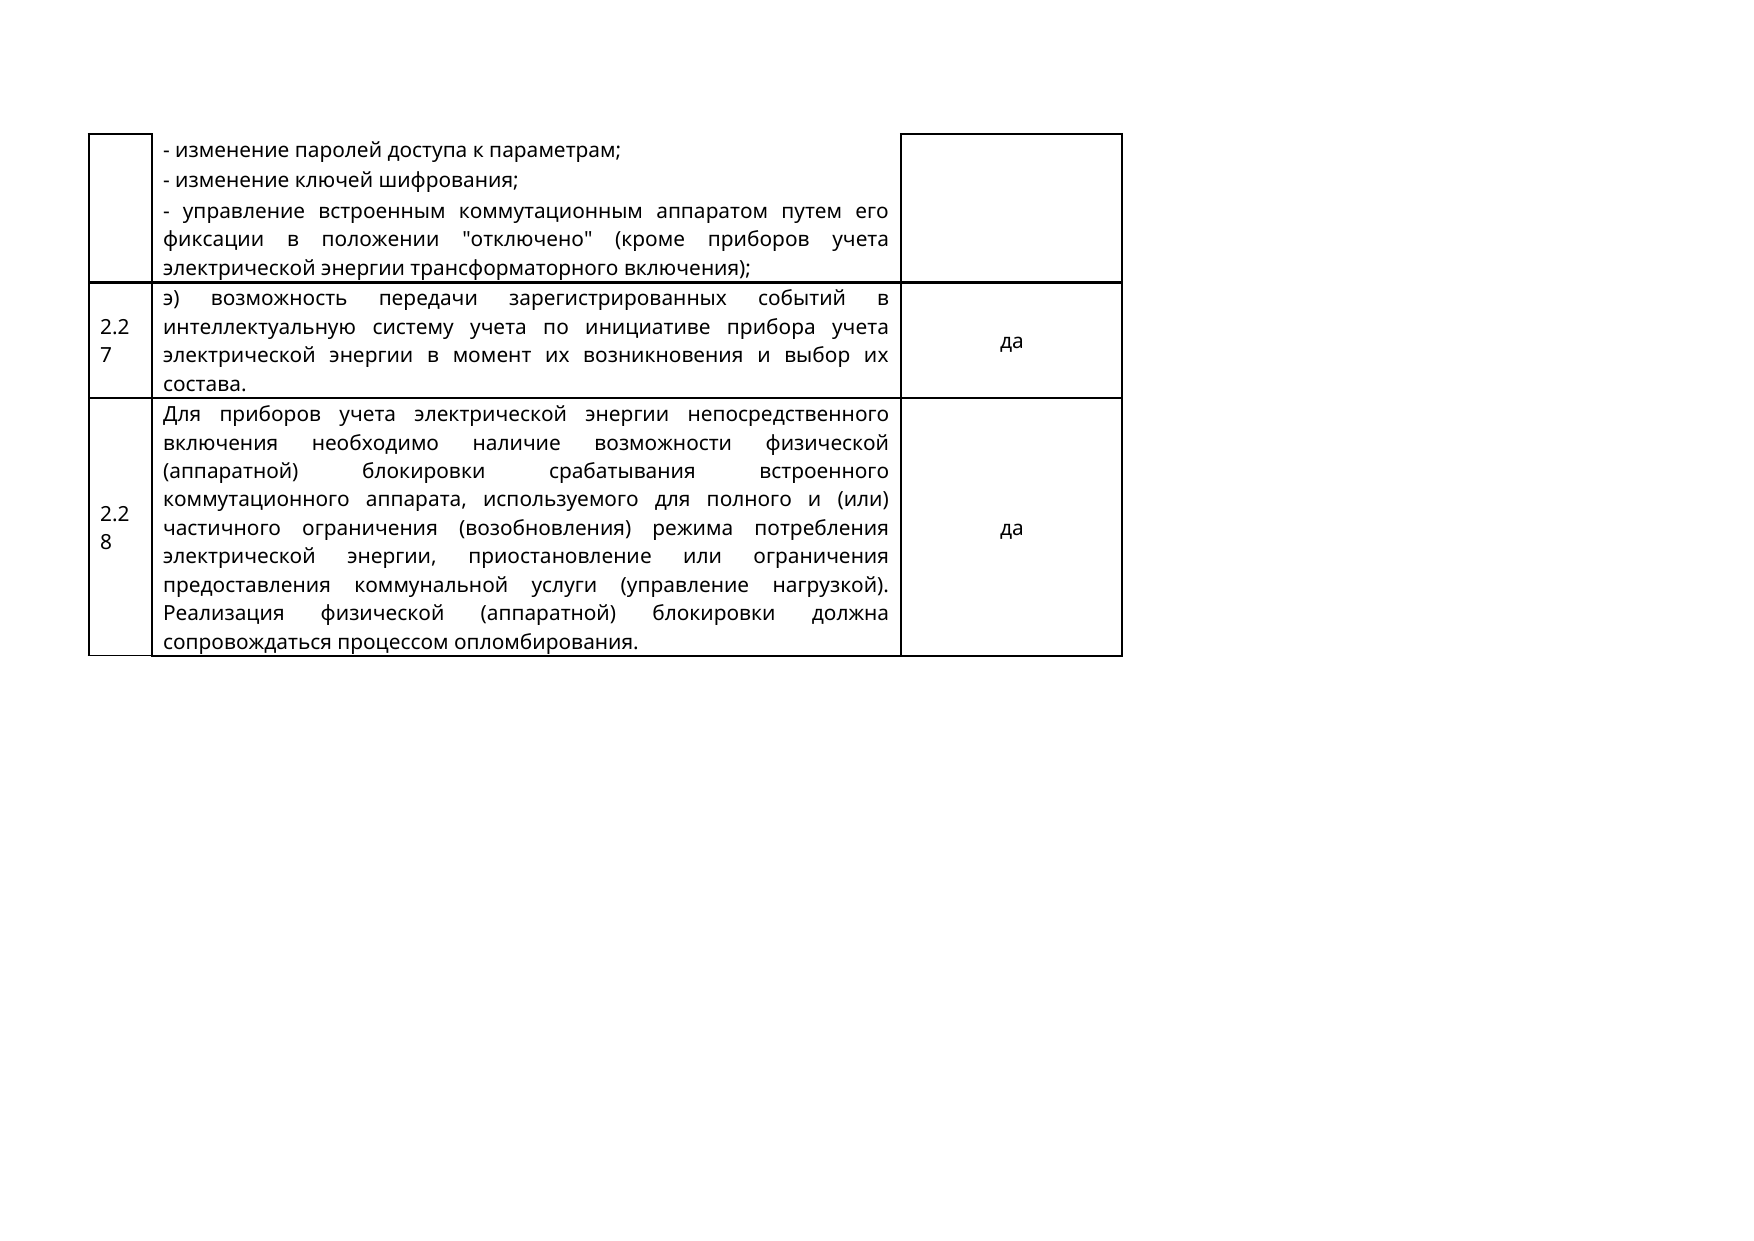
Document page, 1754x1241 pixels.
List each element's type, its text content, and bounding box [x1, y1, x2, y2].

table_cell - изменение паролей доступа к параметрам; [153, 133, 900, 163]
table_cell - управление встроенным коммутационным аппаратом путем его фиксации в положении "отключено" (кроме приборов учета электрической энергии трансформаторного включения); [153, 194, 900, 281]
table_cell 2.28 [90, 399, 151, 655]
table_cell э) возможность передачи зарегистрированных событий в интеллектуальную систему учета по инициативе прибора учета электрической энергии в момент их возникновения и выбор их состава. [153, 284, 900, 397]
table_cell - изменение ключей шифрования; [153, 164, 900, 194]
table_cell Для приборов учета электрической энергии непосредственного включения необходимо наличие возможности физической (аппаратной) блокировки срабатывания встроенного коммутационного аппарата, используемого для полного и (или) частичного ограничения (возобновления) режима потребления электрической энергии, приостановление или ограничения предоставления коммунальной услуги (управление нагрузкой). Реализация физической (аппаратной) блокировки должна сопровождаться процессом опломбирования. [153, 399, 900, 655]
table_cell да [902, 284, 1121, 397]
table_cell да [902, 399, 1121, 655]
table_cell 2.27 [90, 284, 151, 397]
